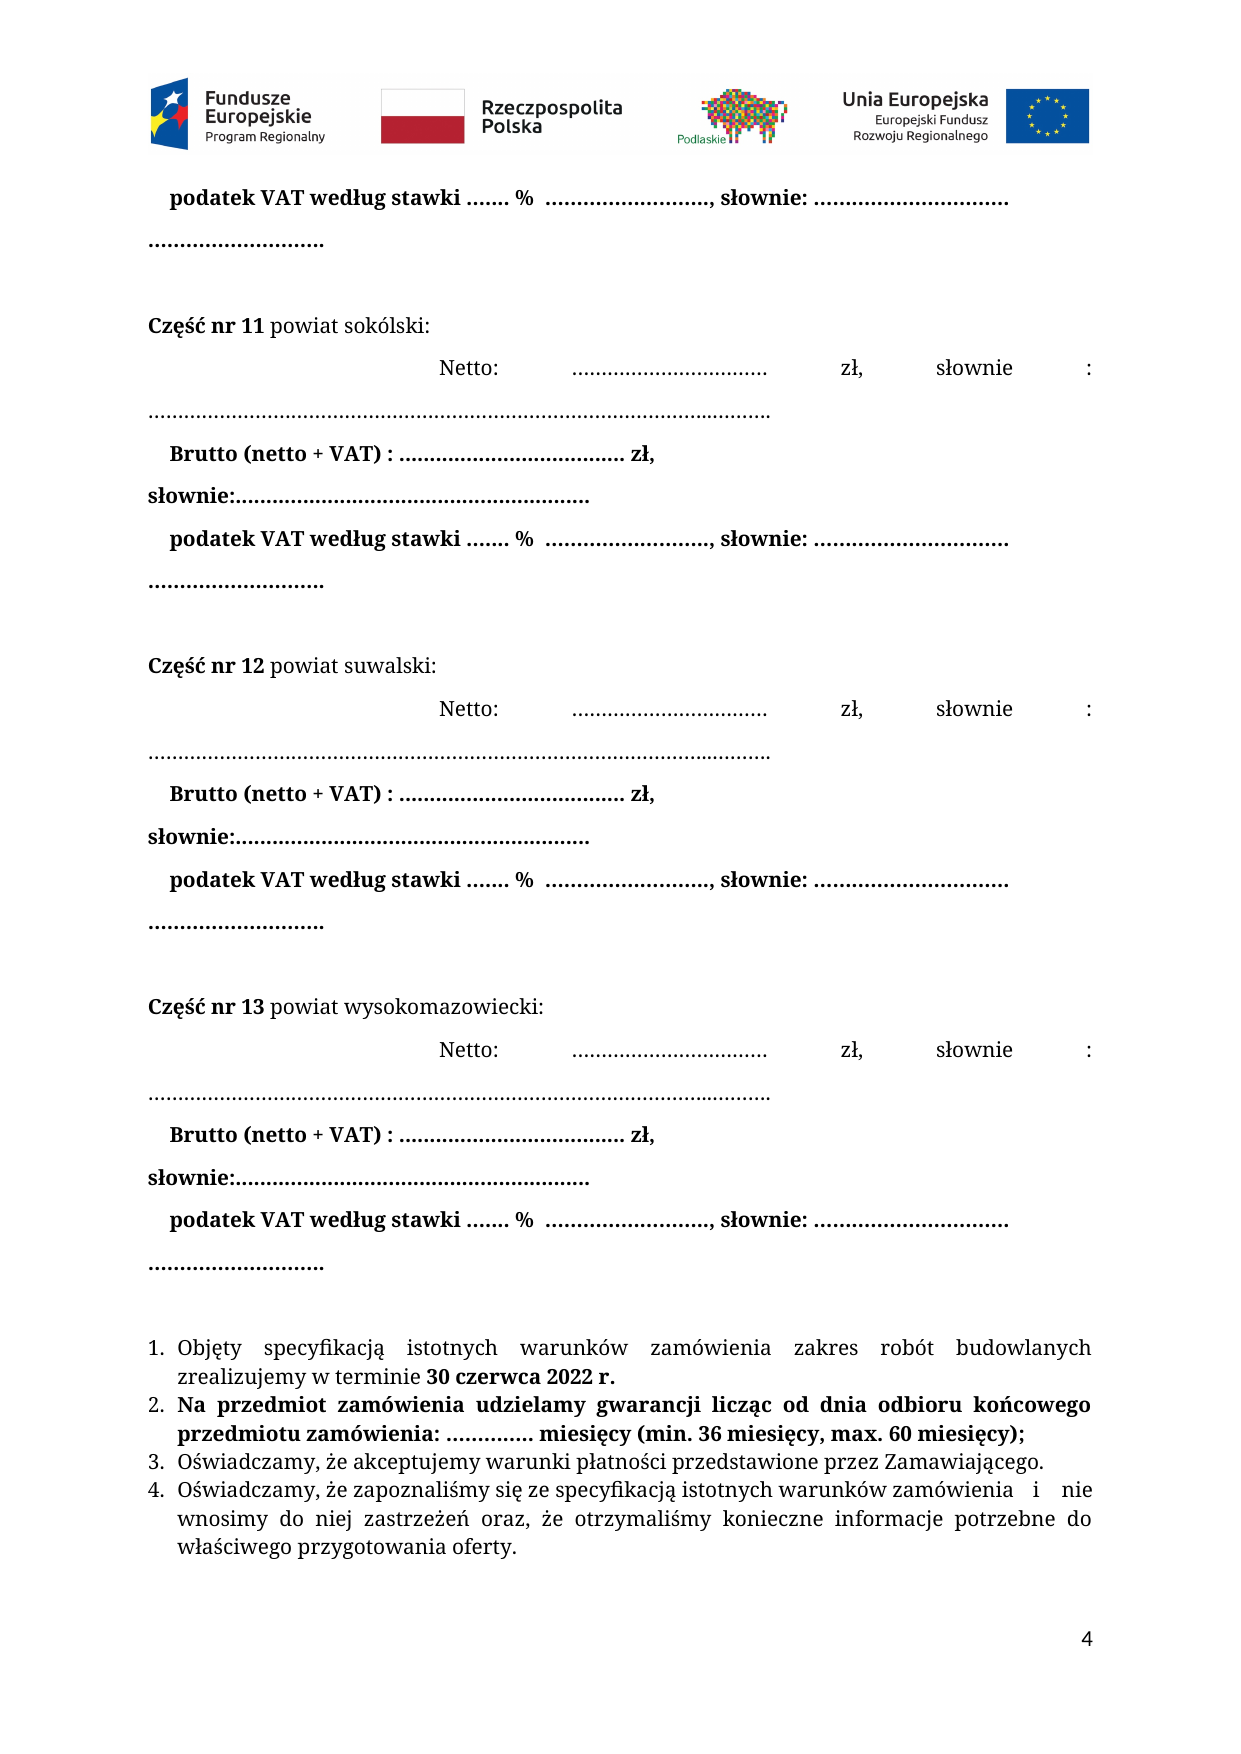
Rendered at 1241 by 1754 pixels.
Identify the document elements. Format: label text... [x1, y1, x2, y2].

text Brutto (netto + VAT) : ..................................... zł, słownie:.......................................................... [148, 779, 1093, 851]
text podatek VAT według stawki ….... % …………………….., słownie: ………………………….………………………. [148, 524, 1093, 595]
text Netto: …………………………… zł, słownie :…………………………………………………………………………………..………. [148, 353, 1093, 424]
text 2. Na przedmiot zamówienia udzielamy gwarancji licząc od dnia odbioru końcowego przedmiotu zamówienia: ………….. miesięcy (min. 36 miesięcy, max. 60 miesięcy); [148, 1390, 1093, 1447]
text Brutto (netto + VAT) : ..................................... zł, słownie:.......................................................... [148, 1120, 1093, 1191]
text Netto: …………………………… zł, słownie :…………………………………………………………………………………..………. [148, 1035, 1093, 1106]
text Część nr 11 powiat sokólski: [148, 311, 1093, 339]
text podatek VAT według stawki ….... % …………………….., słownie: ………………………….………………………. [148, 183, 1093, 254]
text podatek VAT według stawki ….... % …………………….., słownie: ………………………….………………………. [148, 865, 1093, 936]
picture [147, 73, 1093, 155]
text podatek VAT według stawki ….... % …………………….., słownie: ………………………….………………………. [148, 1206, 1093, 1277]
text Brutto (netto + VAT) : ..................................... zł, słownie:.......................................................... [148, 439, 1093, 510]
text Część nr 13 powiat wysokomazowiecki: [148, 992, 1093, 1021]
text 3. Oświadczamy, że akceptujemy warunki płatności przedstawione przez Zamawiającego. [148, 1447, 1093, 1476]
text 1. Objęty specyfikacją istotnych warunków zamówienia zakres robót budowlanych zrealizujemy w terminie 30 czerwca 2022 r. [148, 1333, 1093, 1390]
text 4. Oświadczamy, że zapoznaliśmy się ze specyfikacją istotnych warunków zamówienia i nie wnosimy do niej zastrzeżeń oraz, że otrzymaliśmy konieczne informacje potrzebne do właściwego przygotowania oferty. [148, 1476, 1093, 1561]
text Część nr 12 powiat suwalski: [148, 652, 1093, 680]
text Netto: …………………………… zł, słownie :…………………………………………………………………………………..………. [148, 694, 1093, 765]
